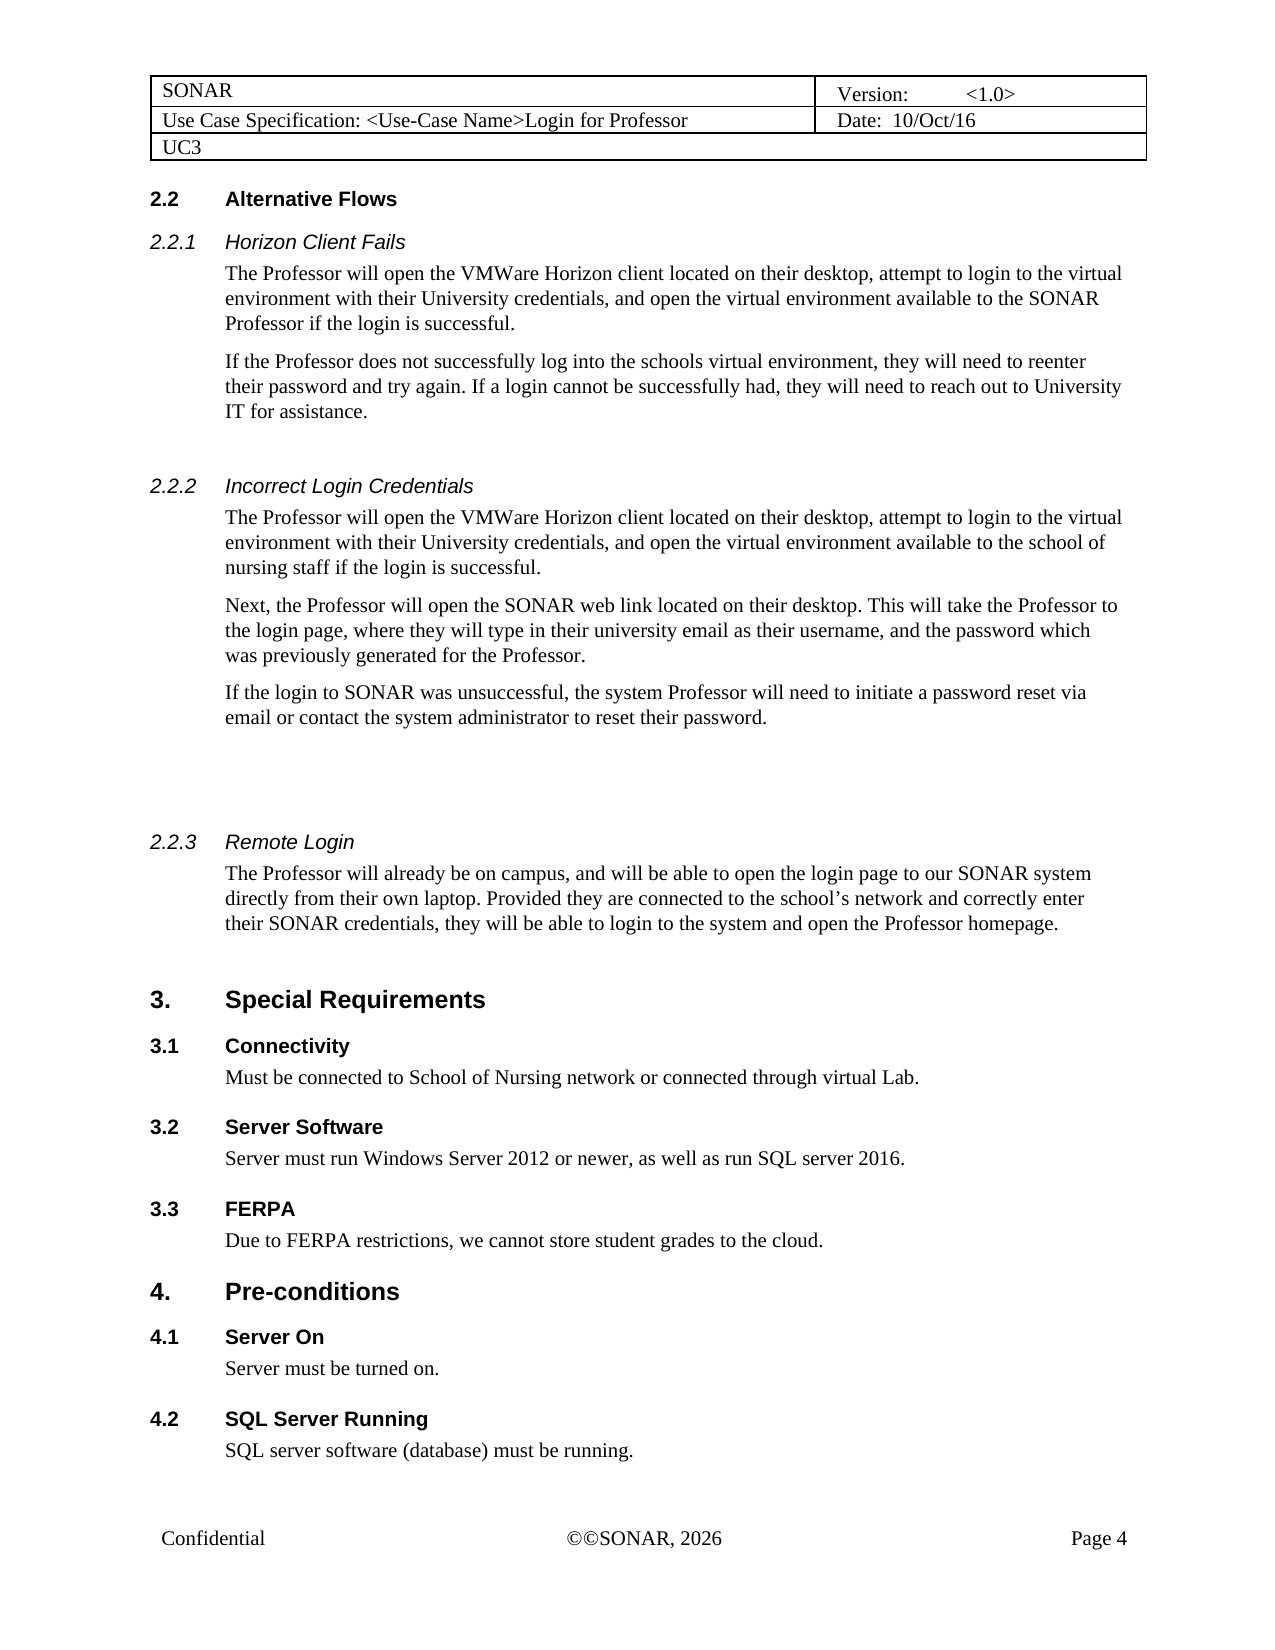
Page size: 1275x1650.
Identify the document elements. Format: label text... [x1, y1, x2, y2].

text Must be connected to School of Nursing network or connected through virtual Lab. [225, 1064, 1125, 1089]
subtitle Pre-conditions [150, 1277, 1125, 1305]
subtitle Alternative Flows [150, 185, 1125, 210]
subtitle Connectivity [150, 1033, 1125, 1058]
text The Professor will open the VMWare Horizon client located on their desktop, attempt to login to the virtual environment with their University credentials, and open the virtual environment available to the SONAR Professor if the login is successful. [225, 260, 1125, 335]
subtitle Horizon Client Fails [150, 229, 1125, 254]
text Server must be turned on. [150, 1355, 1125, 1380]
subtitle Server On [150, 1324, 1125, 1349]
text The Professor will open the VMWare Horizon client located on their desktop, attempt to login to the virtual environment with their University credentials, and open the virtual environment available to the school of nursing staff if the login is successful. [225, 504, 1125, 579]
text If the Professor does not successfully log into the schools virtual environment, they will need to reenter their password and try again. If a login cannot be successfully had, they will need to reach out to University IT for assistance. [225, 348, 1125, 423]
text The Professor will already be on campus, and will be able to open the login page to our SONAR system directly from their own laptop. Provided they are connected to the school’s network and correctly enter their SONAR credentials, they will be able to login to the system and open the Professor homepage. [225, 860, 1125, 935]
text If the login to SONAR was unsuccessful, the system Professor will need to initiate a password reset via email or contact the system administrator to reset their password. [225, 679, 1125, 729]
subtitle FERPA [150, 1195, 1125, 1220]
subtitle Special Requirements [150, 985, 1125, 1014]
subtitle Server Software [150, 1114, 1125, 1139]
text Next, the Professor will open the SONAR web link located on their desktop. This will take the Professor to the login page, where they will type in their university email as their username, and the password which was previously generated for the Professor. [225, 592, 1125, 667]
subtitle Remote Login [150, 829, 1125, 854]
text SQL server software (database) must be running. [225, 1437, 1125, 1462]
text Due to FERPA restrictions, we cannot store student grades to the cloud. [225, 1227, 1125, 1252]
subtitle SQL Server Running [150, 1405, 1125, 1430]
subtitle Incorrect Login Credentials [150, 473, 1125, 498]
text Server must run Windows Server 2012 or newer, as well as run SQL server 2016. [225, 1145, 1125, 1170]
